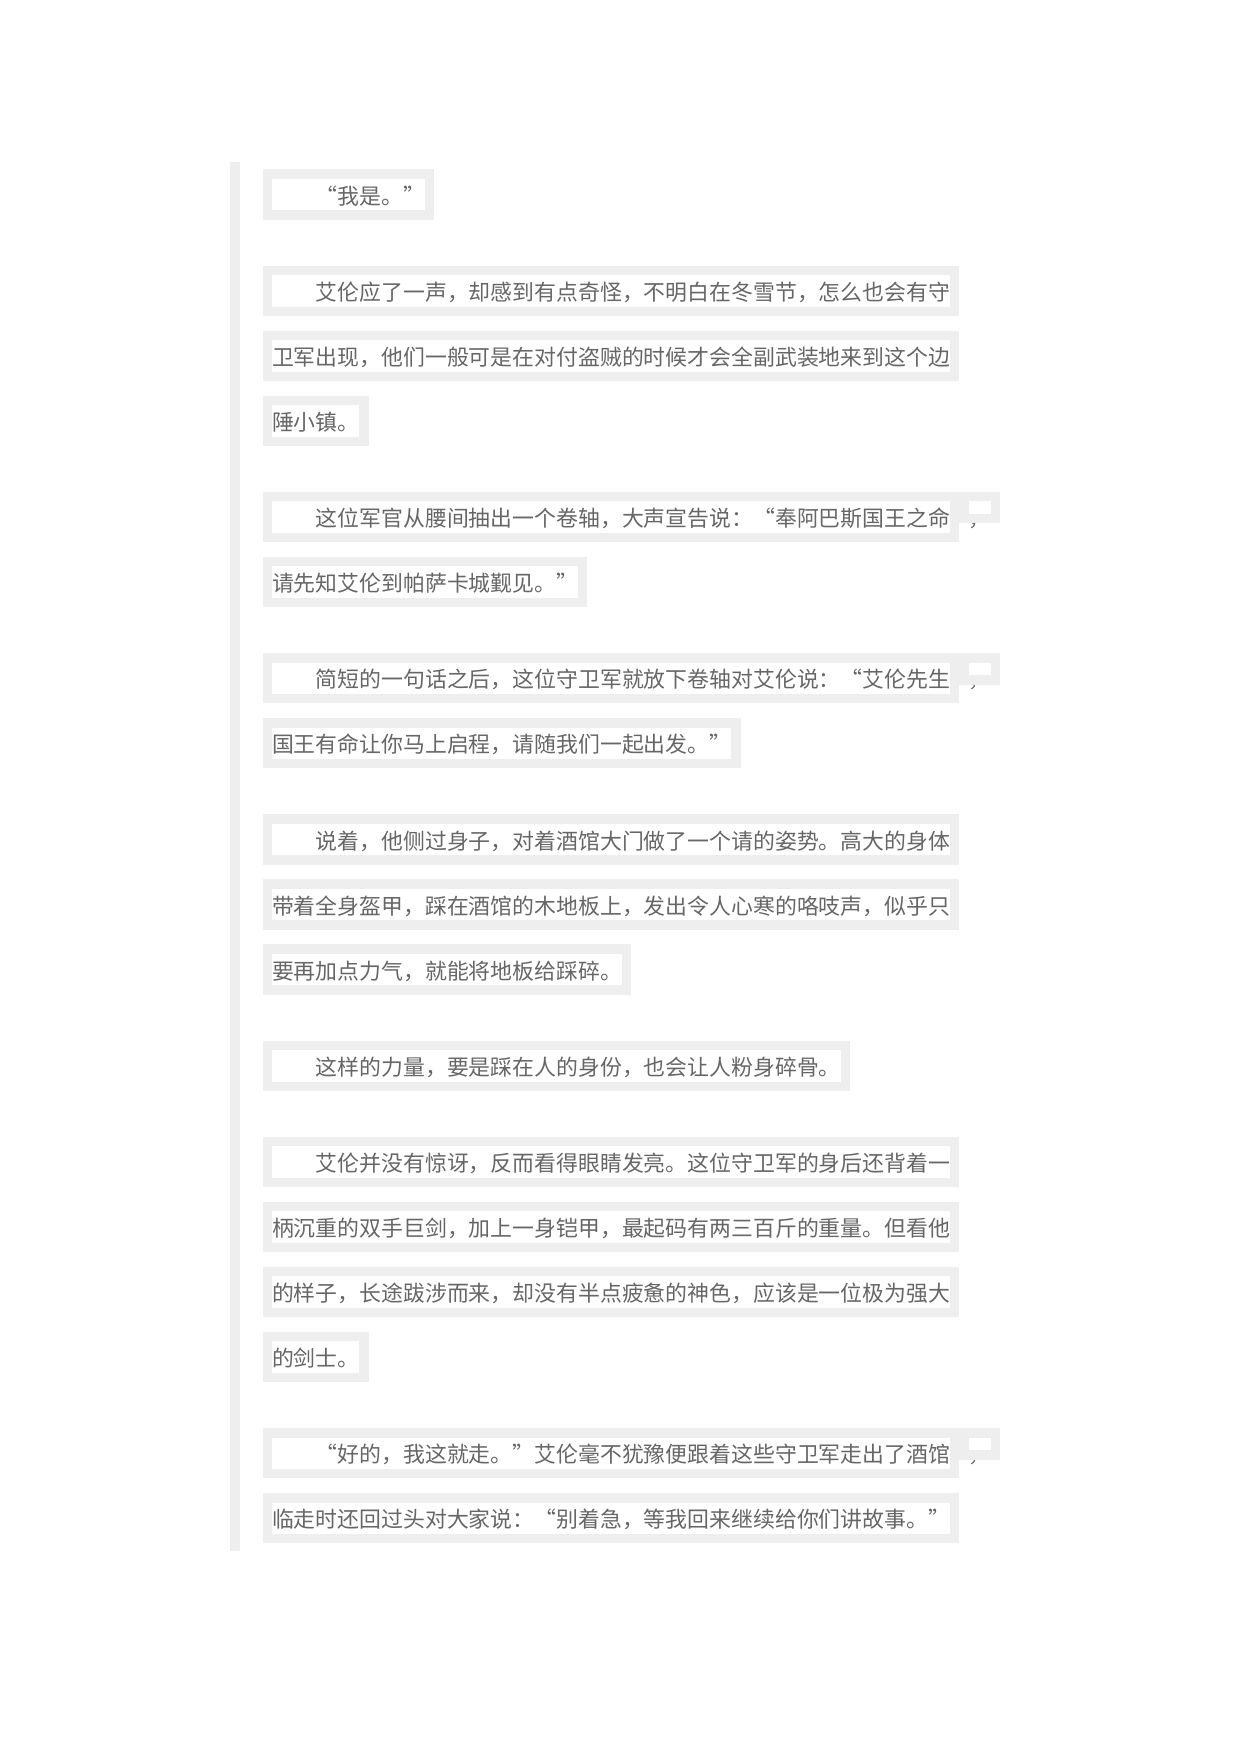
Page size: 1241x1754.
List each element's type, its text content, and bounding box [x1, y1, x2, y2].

text 简短的一句话之后，这位守卫军就放下卷轴对艾伦说：“艾伦先生，国王有命让你马上启程，请随我们一起出发。” [240, 646, 978, 776]
text 艾伦应了一声，却感到有点奇怪，不明白在冬雪节，怎么也会有守卫军出现，他们一般可是在对付盗贼的时候才会全副武装地来到这个边陲小镇。 [240, 258, 978, 453]
text 这位军官从腰间抽出一个卷轴，大声宣告说：“奉阿巴斯国王之命，请先知艾伦到帕萨卡城觐见。” [240, 484, 978, 614]
text 艾伦并没有惊讶，反而看得眼睛发亮。这位守卫军的身后还背着一柄沉重的双手巨剑，加上一身铠甲，最起码有两三百斤的重量。但看他的样子，长途跋涉而来，却没有半点疲惫的神色，应该是一位极为强大的剑士。 [240, 1129, 978, 1389]
text “好的，我这就走。”艾伦毫不犹豫便跟着这些守卫军走出了酒馆，临走时还回过头对大家说：“别着急，等我回来继续给你们讲故事。” [240, 1421, 978, 1551]
text 这样的力量，要是踩在人的身份，也会让人粉身碎骨。 [240, 1033, 978, 1098]
text “我是。” [240, 162, 978, 227]
text 说着，他侧过身子，对着酒馆大门做了一个请的姿势。高大的身体带着全身盔甲，踩在酒馆的木地板上，发出令人心寒的咯吱声，似乎只要再加点力气，就能将地板给踩碎。 [240, 807, 978, 1002]
